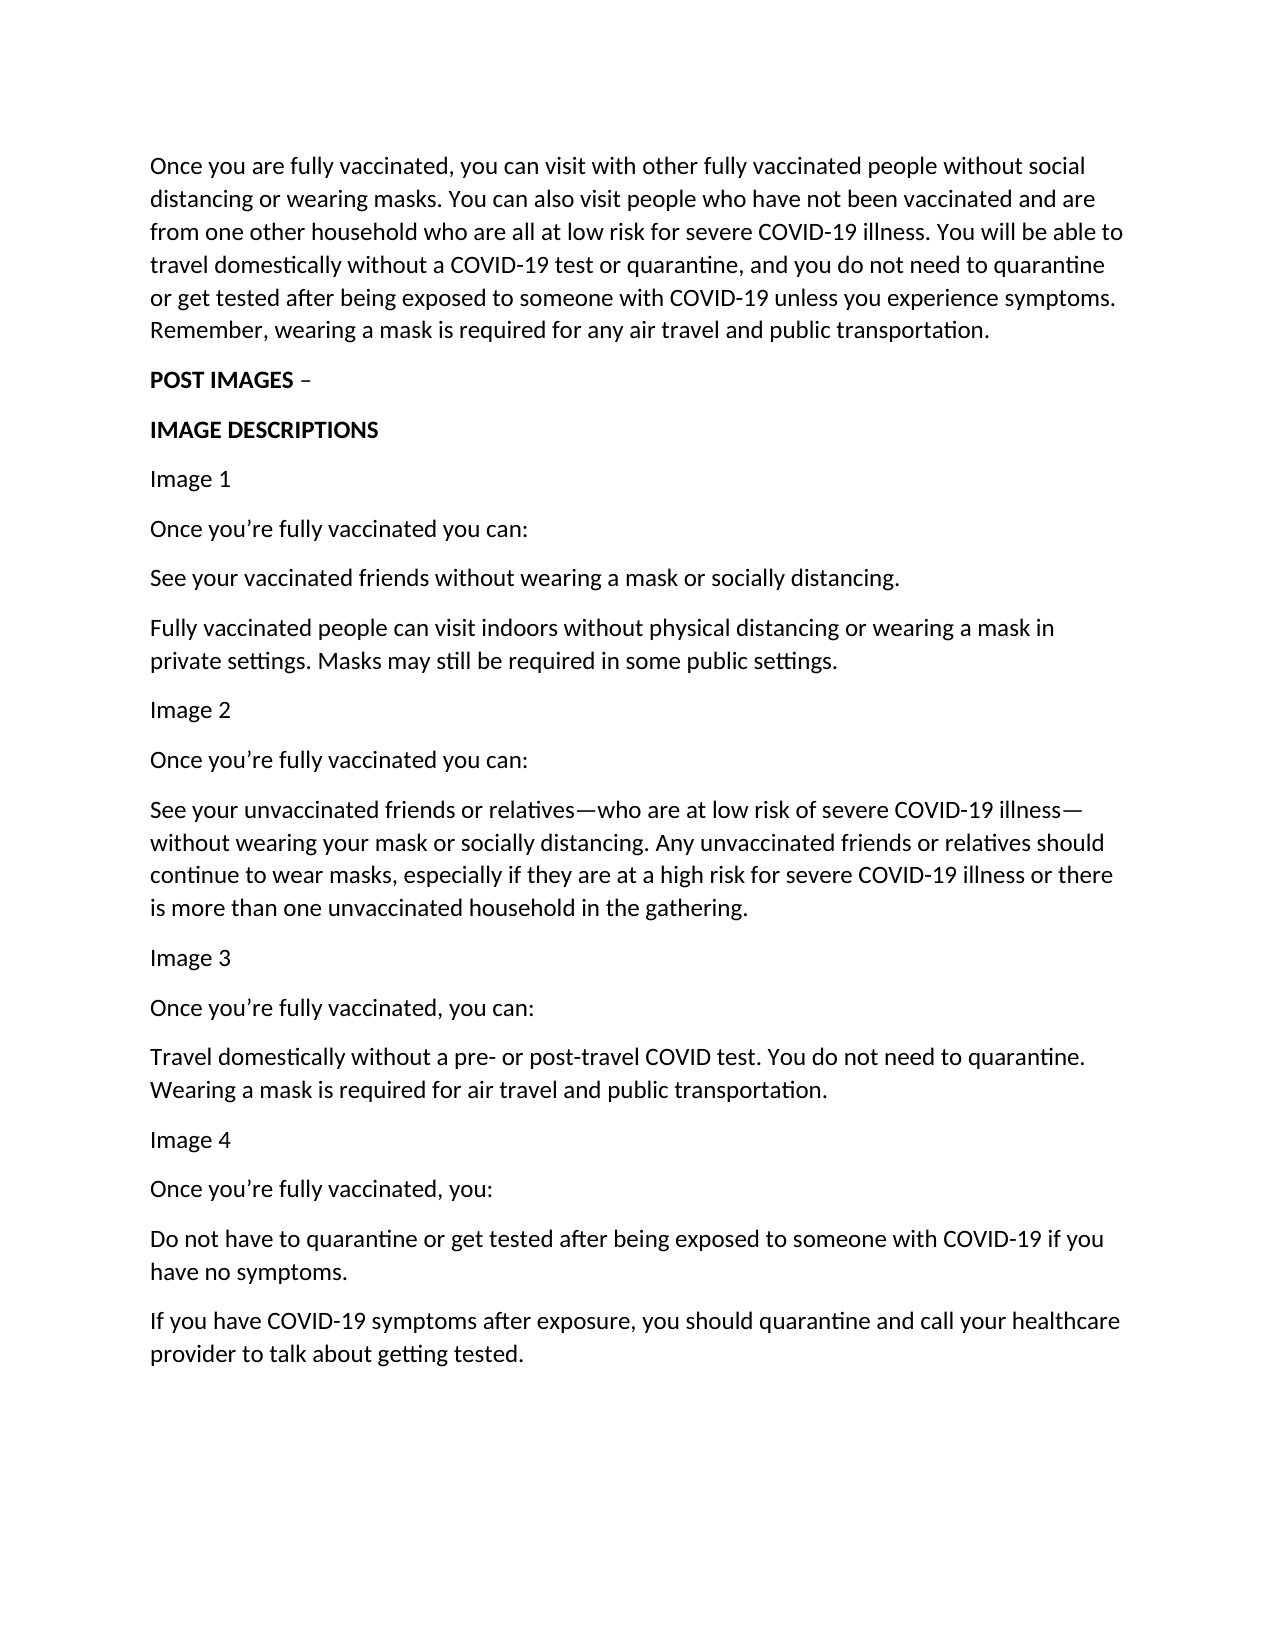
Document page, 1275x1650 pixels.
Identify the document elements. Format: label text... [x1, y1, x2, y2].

text Image 1 [150, 463, 1125, 494]
text Once you’re fully vaccinated, you: [150, 1173, 1125, 1204]
text Once you are fully vaccinated, you can visit with other fully vaccinated people without social distancing or wearing masks. You can also visit people who have not been vaccinated and are from one other household who are all at low risk for severe COVID-19 illness. You will be able to travel domestically without a COVID-19 test or quarantine, and you do not need to quarantine or get tested after being exposed to someone with COVID-19 unless you experience symptoms. Remember, wearing a mask is required for any air travel and public transportation. [150, 150, 1125, 345]
text See your unvaccinated friends or relatives—who are at low risk of severe COVID-19 illness—without wearing your mask or socially distancing. Any unvaccinated friends or relatives should continue to wear masks, especially if they are at a high risk for severe COVID-19 illness or there is more than one unvaccinated household in the gathering. [150, 794, 1125, 923]
text Once you’re fully vaccinated you can: [150, 744, 1125, 775]
text See your vaccinated friends without wearing a mask or socially distancing. [150, 562, 1125, 593]
text If you have COVID-19 symptoms after exposure, you should quarantine and call your healthcare provider to talk about getting tested. [150, 1305, 1125, 1369]
text POST IMAGES – [150, 364, 1125, 395]
text Image 2 [150, 694, 1125, 725]
text Once you’re fully vaccinated, you can: [150, 992, 1125, 1022]
text Image 4 [150, 1124, 1125, 1154]
text Image 3 [150, 942, 1125, 973]
text Do not have to quarantine or get tested after being exposed to someone with COVID-19 if you have no symptoms. [150, 1223, 1125, 1286]
text Once you’re fully vaccinated you can: [150, 513, 1125, 543]
text IMAGE DESCRIPTIONS [150, 414, 1125, 444]
text Travel domestically without a pre- or post-travel COVID test. You do not need to quarantine. Wearing a mask is required for air travel and public transportation. [150, 1041, 1125, 1105]
text Fully vaccinated people can visit indoors without physical distancing or wearing a mask in private settings. Masks may still be required in some public settings. [150, 612, 1125, 676]
